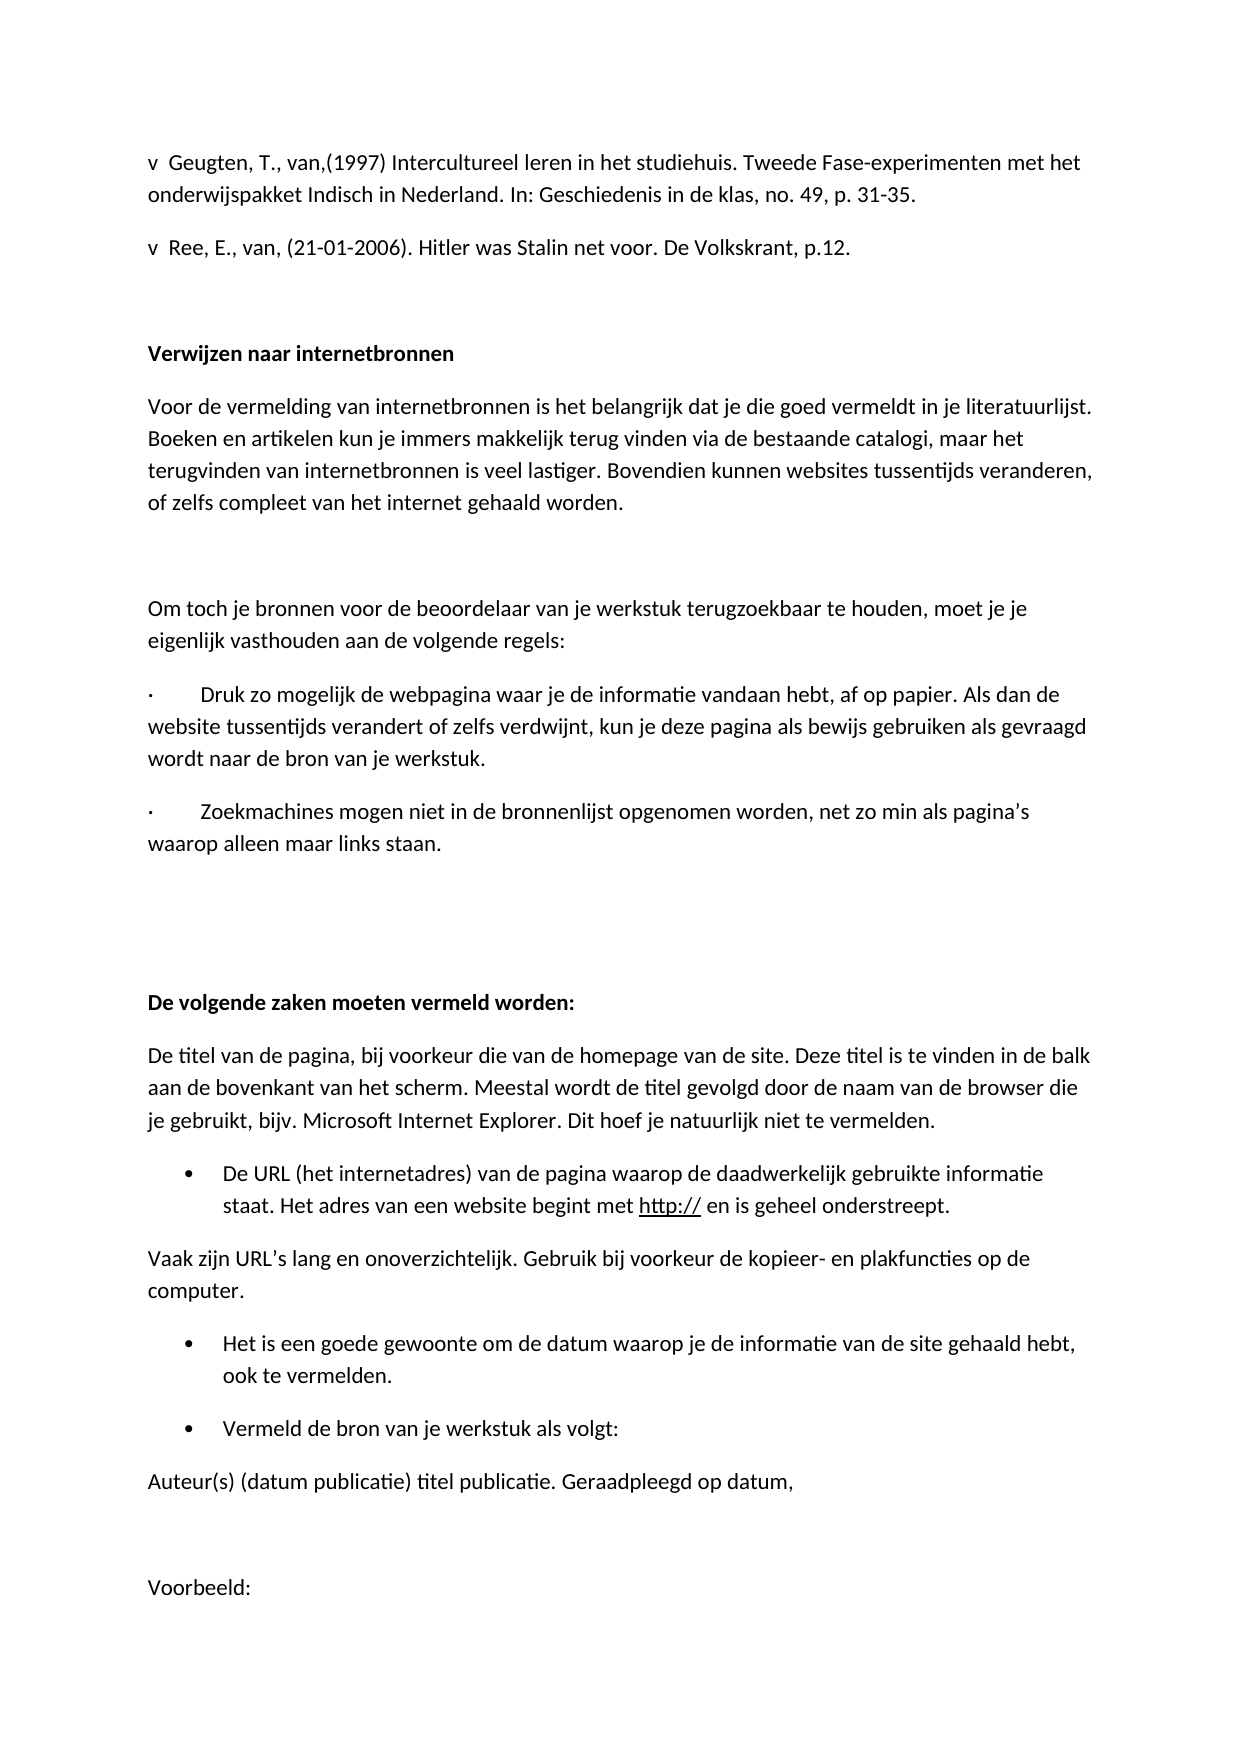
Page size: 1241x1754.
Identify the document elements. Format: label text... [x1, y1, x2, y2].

text · Druk zo mogelijk de webpagina waar je de informatie vandaan hebt, af op papier. Als dan de website tussentijds verandert of zelfs verdwijnt, kun je deze pagina als bewijs gebruiken als gevraagd wordt naar de bron van je werkstuk. [148, 680, 1093, 772]
text Auteur(s) (datum publicatie) titel publicatie. Geraadpleegd op datum, [148, 1467, 1093, 1495]
text De titel van de pagina, bij voorkeur die van de homepage van de site. Deze titel is te vinden in de balk aan de bovenkant van het scherm. Meestal wordt de titel gevolgd door de naam van de browser die je gebruikt, bijv. Microsoft Internet Explorer. Dit hoef je natuurlijk niet te vermelden. [148, 1041, 1093, 1134]
text Om toch je bronnen voor de beoordelaar van je werkstuk terugzoekbaar te houden, moet je je eigenlijk vasthouden aan de volgende regels: [148, 594, 1093, 655]
text Vaak zijn URL’s lang en onoverzichtelijk. Gebruik bij voorkeur de kopieer- en plakfuncties op de computer. [148, 1244, 1093, 1304]
text v Geugten, T., van,(1997) Intercultureel leren in het studiehuis. Tweede Fase-experimenten met het onderwijspakket Indisch in Nederland. In: Geschiedenis in de klas, no. 49, p. 31-35. [148, 148, 1093, 208]
list Het is een goede gewoonte om de datum waarop je de informatie van de site gehaald hebt, ook te vermelden. [185, 1329, 1093, 1389]
text Voorbeeld: [148, 1573, 1093, 1601]
list De URL (het internetadres) van de pagina waarop de daadwerkelijk gebruikte informatie staat. Het adres van een website begint met http:// en is geheel onderstreept. [185, 1159, 1093, 1219]
text v Ree, E., van, (21-01-2006). Hitler was Stalin net voor. De Volkskrant, p.12. [148, 233, 1093, 261]
text Verwijzen naar internetbronnen [148, 339, 1093, 367]
text Voor de vermelding van internetbronnen is het belangrijk dat je die goed vermeldt in je literatuurlijst. Boeken en artikelen kun je immers makkelijk terug vinden via de bestaande catalogi, maar het terugvinden van internetbronnen is veel lastiger. Bovendien kunnen websites tussentijds veranderen, of zelfs compleet van het internet gehaald worden. [148, 392, 1093, 516]
list Vermeld de bron van je werkstuk als volgt: [185, 1414, 1093, 1442]
text · Zoekmachines mogen niet in de bronnenlijst opgenomen worden, net zo min als pagina’s waarop alleen maar links staan. [148, 797, 1093, 857]
text De volgende zaken moeten vermeld worden: [148, 988, 1093, 1016]
